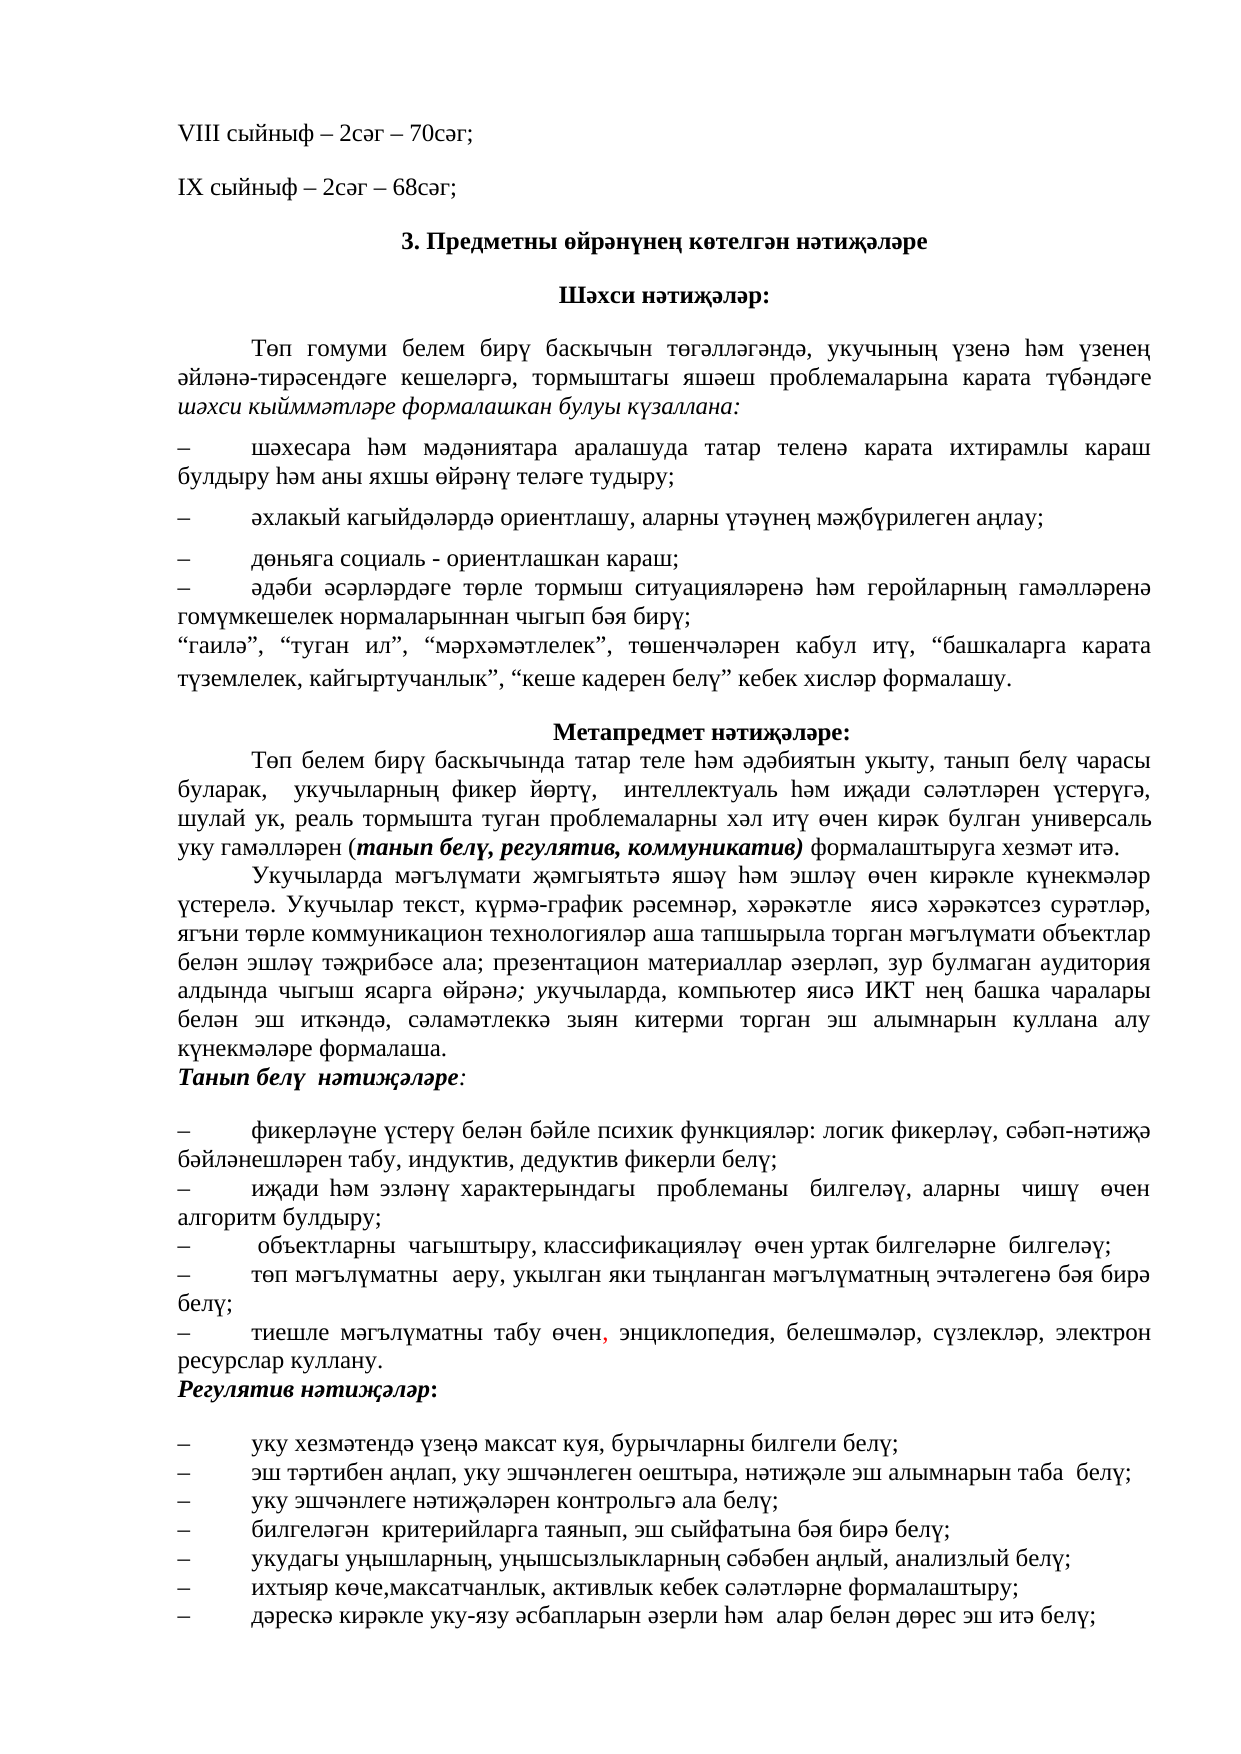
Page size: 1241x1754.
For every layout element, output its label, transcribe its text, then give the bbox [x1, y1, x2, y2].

list уку эшчәнлеге нәтиҗәләрен контрольгә ала белү; [177, 1486, 1152, 1514]
list уку хезмәтендә үзеңә максат куя, бурычларны билгели белү; [177, 1428, 1152, 1457]
text “гаилә”, “туган ил”, “мәрхәмәтлелек”, төшенчәләрен кабул итү, “башкаларга карата түземлелек, кайгыртучанлык”, “кеше кадерен белү” кебек хисләр формалашу. [177, 630, 1152, 692]
text Укучыларда мәгълүмати җәмгыятьтә яшәү һәм эшләү өчен кирәкле күнекмәләр үстерелә. Укучылар текст, күрмә-график рәсемнәр, хәрәкәтле яисә хәрәкәтсез сурәтләр, ягъни төрле коммуникацион технологияләр аша тапшырыла торган мәгълүмати объектлар белән эшләү тәҗрибәсе ала; презентацион материаллар әзерләп, зур булмаган аудитория алдында чыгыш ясарга өйрәнә; укучыларда, компьютер яисә ИКТ нең башка чаралары белән эш иткәндә, сәламәтлеккә зыян китерми торган эш алымнарын куллана алу күнекмәләре формалаша. [177, 860, 1152, 1062]
text Шәхси нәтиҗәләр: [177, 280, 1152, 308]
text VIII сыйныф – 2сәг – 70сәг; [177, 118, 1152, 147]
list билгеләгән критерийларга таянып, эш сыйфатына бәя бирә белү; [177, 1514, 1152, 1543]
text Төп гомуми белем бирү баскычын төгәлләгәндә, укучының үзенә һәм үзенең әйләнә-тирәсендәге кешеләргә, тормыштагы яшәеш проблемаларына карата түбәндәге шәхси кыйммәтләре формалашкан булуы күзаллана: [177, 333, 1152, 420]
list укудагы уңышларның, уңышсызлыкларның сәбәбен аңлый, анализлый белү; [177, 1543, 1152, 1572]
list ихтыяр көче,максатчанлык, активлык кебек сәләтләрне формалаштыру; [177, 1572, 1152, 1601]
list дөньяга социаль - ориентлашкан караш; [177, 543, 1152, 572]
list фикерләүне үстерү белән бәйле психик функцияләр: логик фикерләү, сәбәп-нәтиҗә бәйләнешләрен табу, индуктив, дедуктив фикерли белү; [177, 1116, 1152, 1173]
list Метапредмет нәтиҗәләре: [252, 717, 1152, 745]
list шәхесара һәм мәдәниятара аралашуда татар теленә карата ихтирамлы караш булдыру һәм аны яхшы өйрәнү теләге тудыру; [177, 432, 1152, 490]
text IX сыйныф – 2сәг – 68сәг; [177, 172, 1152, 201]
text Регулятив нәтиҗәләр: [177, 1374, 1152, 1403]
list әдәби әсәрләрдәге төрле тормыш ситуацияләренә һәм геройларның гамәлләренә гомүмкешелек нормаларыннан чыгып бәя бирү; [177, 572, 1152, 630]
list әхлакый кагыйдәләрдә ориентлашу, аларны үтәүнең мәҗбүрилеген аңлау; [177, 502, 1152, 531]
list объектларны чагыштыру, классификацияләү өчен уртак билгеләрне билгеләү; [177, 1231, 1152, 1259]
text Танып белү нәтиҗәләре: [177, 1062, 1152, 1090]
list тиешле мәгълүматны табу өчен, энциклопедия, белешмәләр, сүзлекләр, электрон ресурслар куллану. [177, 1317, 1152, 1374]
text Төп белем бирү баскычында татар теле һәм әдәбиятын укыту, танып белү чарасы буларак, укучыларның фикер йөртү, интеллектуаль һәм иҗади сәләтләрен үстерүгә, шулай ук, реаль тормышта туган проблемаларны хәл итү өчен кирәк булган универсаль уку гамәлләрен (танып белү, регулятив, коммуникатив) формалаштыруга хезмәт итә. [177, 745, 1152, 860]
list дәрескә кирәкле уку-язу әсбапларын әзерли һәм алар белән дөрес эш итә белү; [177, 1601, 1152, 1629]
list төп мәгълүматны аеру, укылган яки тыңланган мәгълүматның эчтәлегенә бәя бирә белү; [177, 1259, 1152, 1317]
list эш тәртибен аңлап, уку эшчәнлеген оештыра, нәтиҗәле эш алымнарын таба белү; [177, 1457, 1152, 1486]
text 3. Предметны өйрәнүнең көтелгән нәтиҗәләре [177, 226, 1152, 254]
list иҗади һәм эзләнү характерындагы проблеманы билгеләү, аларны чишү өчен алгоритм булдыру; [177, 1173, 1152, 1231]
